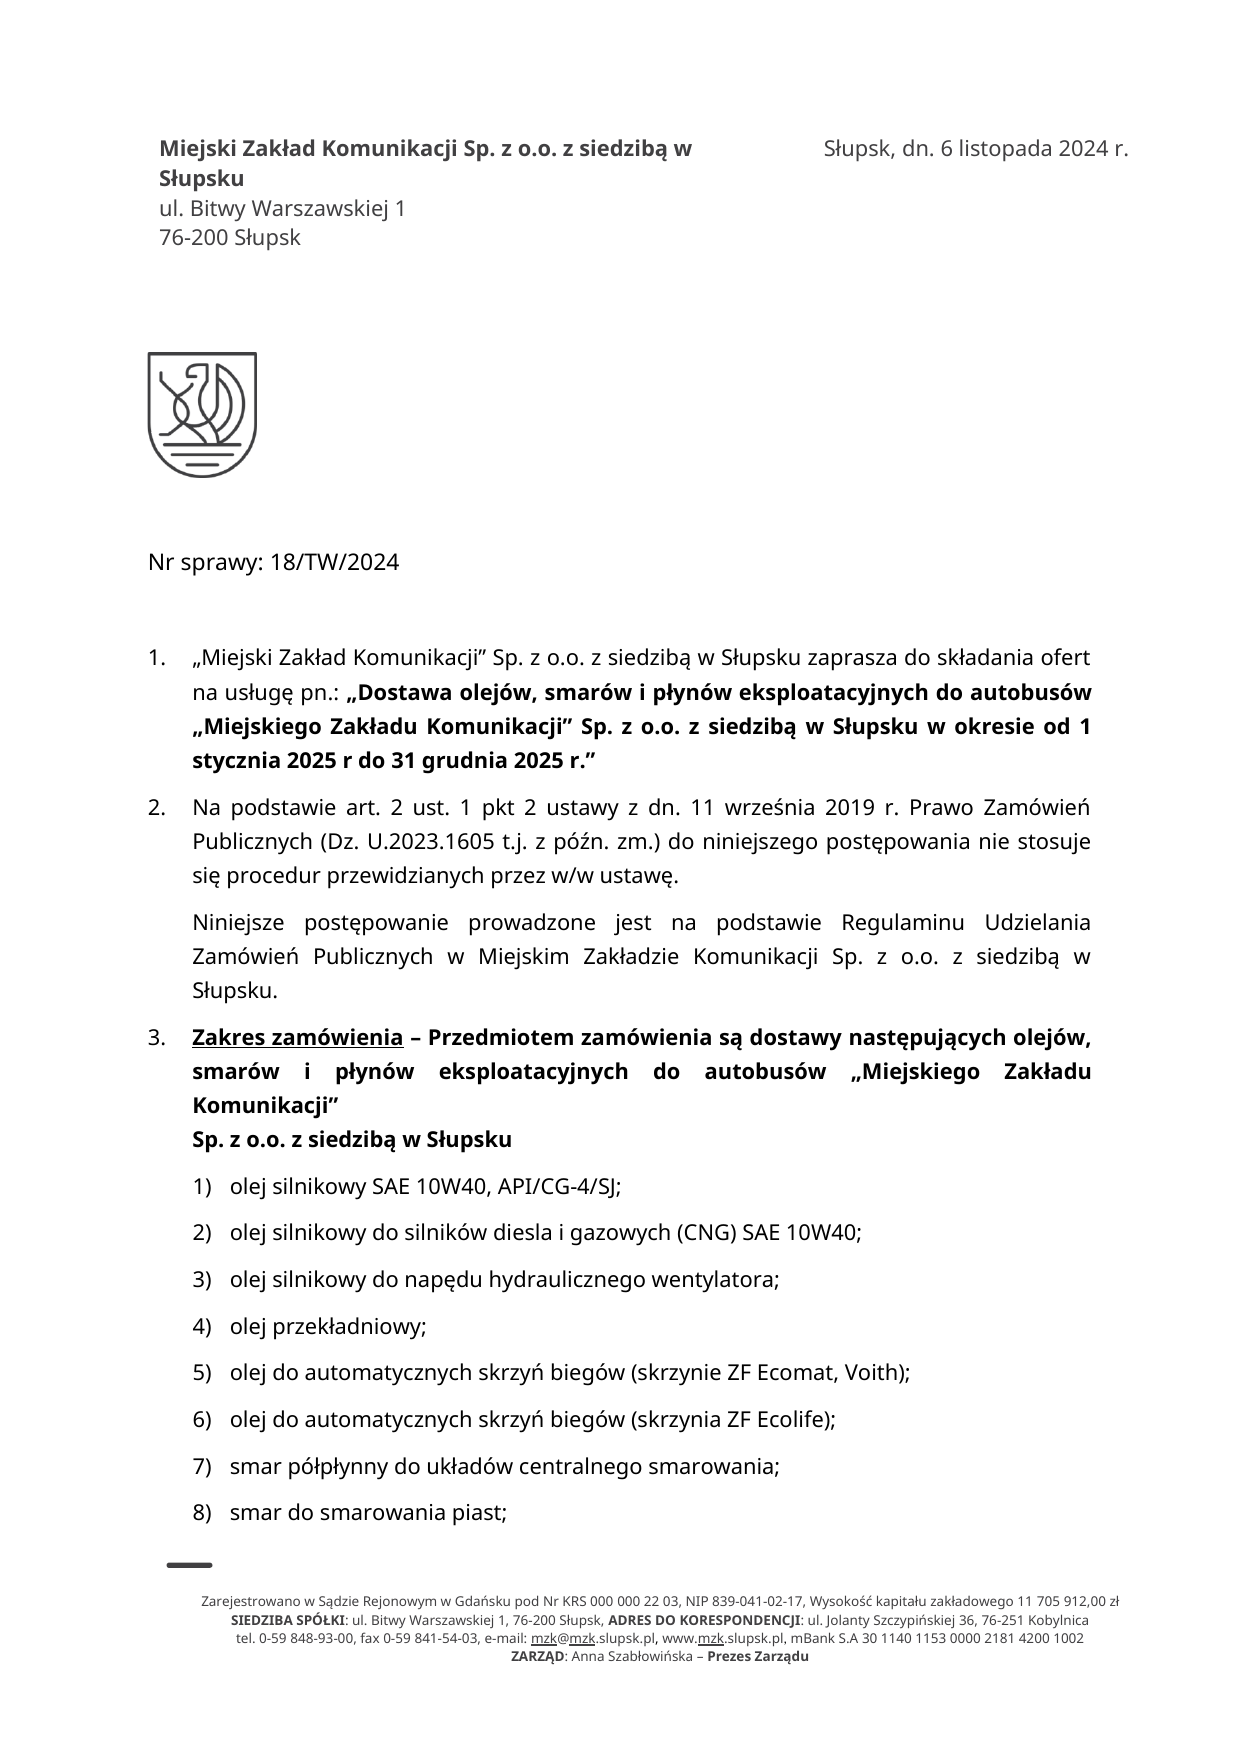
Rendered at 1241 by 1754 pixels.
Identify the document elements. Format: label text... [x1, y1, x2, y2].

text Nr sprawy: 18/TW/2024 [148, 546, 1092, 577]
list olej silnikowy do napędu hydraulicznego wentylatora; [192, 1264, 1092, 1294]
list Na podstawie art. 2 ust. 1 pkt 2 ustawy z dn. 11 września 2019 r. Prawo Zamówień Publicznych (Dz. U.2023.1605 t.j. z późn. zm.) do niniejszego postępowania nie stosuje się procedur przewidzianych przez w/w ustawę. [148, 792, 1092, 890]
list Zakres zamówienia – Przedmiotem zamówienia są dostawy następujących olejów, smarów i płynów eksploatacyjnych do autobusów „Miejskiego Zakładu Komunikacji” Sp. z o.o. z siedzibą w Słupsku [148, 1022, 1092, 1154]
list olej do automatycznych skrzyń biegów (skrzynia ZF Ecolife); [192, 1404, 1092, 1434]
list smar do smarowania piast; [192, 1497, 1092, 1527]
list smar półpłynny do układów centralnego smarowania; [192, 1451, 1092, 1481]
list olej do automatycznych skrzyń biegów (skrzynie ZF Ecomat, Voith); [192, 1357, 1092, 1387]
list „Miejski Zakład Komunikacji” Sp. z o.o. z siedzibą w Słupsku zaprasza do składania ofert na usługę pn.: „Dostawa olejów, smarów i płynów eksploatacyjnych do autobusów „Miejskiego Zakładu Komunikacji” Sp. z o.o. z siedzibą w Słupsku w okresie od 1 stycznia 2025 r do 31 grudnia 2025 r.” [148, 642, 1092, 775]
list olej przekładniowy; [192, 1311, 1092, 1341]
list Niniejsze postępowanie prowadzone jest na podstawie Regulaminu Udzielania Zamówień Publicznych w Miejskim Zakładzie Komunikacji Sp. z o.o. z siedzibą w Słupsku. [192, 907, 1092, 1005]
list olej silnikowy do silników diesla i gazowych (CNG) SAE 10W40; [192, 1217, 1092, 1247]
picture [147, 352, 257, 478]
list olej silnikowy SAE 10W40, API/CG-4/SJ; [192, 1171, 1092, 1201]
